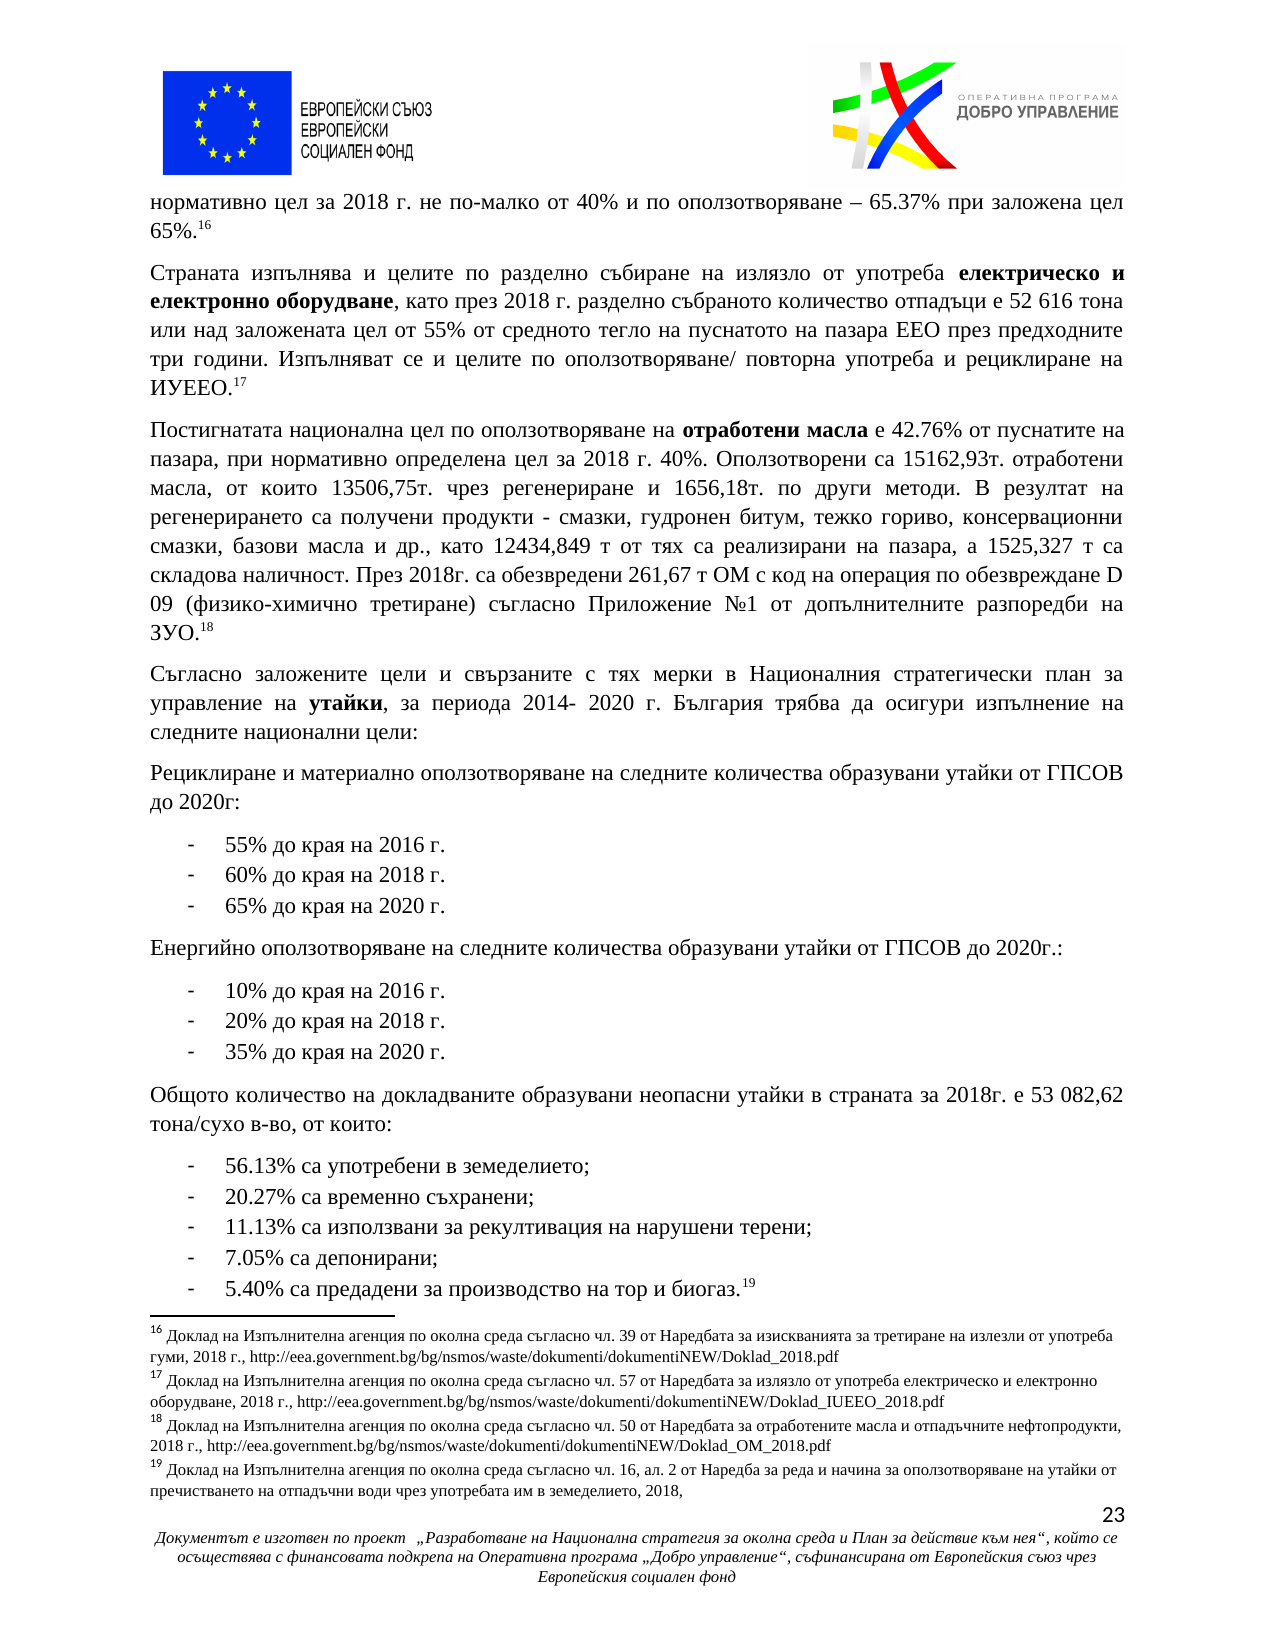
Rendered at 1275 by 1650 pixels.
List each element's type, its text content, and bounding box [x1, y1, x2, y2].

list 20% до края на 2018 г. [187, 1007, 1125, 1035]
text Страната изпълнява и целите по разделно събиране на излязло от употреба електрическо и електронно оборудване, като през 2018 г. разделно събраното количество отпадъци е 52 616 тона или над заложената цел от 55% от средното тегло на пуснатото на пазара ЕЕО през предходните три години. Изпълняват се и целите по оползотворяване/ повторна употреба и рециклиране на ИУЕЕО. [150, 258, 1125, 401]
list 5.40% са предадени за производство на тор и биогаз. [187, 1274, 1125, 1302]
list 10% до края на 2016 г. [187, 976, 1125, 1004]
list 65% до края на 2020 г. [187, 891, 1125, 919]
picture [808, 44, 1125, 189]
list 7.05% са депонирани; [187, 1243, 1125, 1271]
list 56.13% са употребени в земеделието; [187, 1151, 1125, 1179]
list 60% до края на 2018 г. [187, 861, 1125, 888]
text Общото количество на докладваните образувани неопасни утайки в страната за 2018г. е 53 082,62 тона/сухо в-во, от които: [150, 1081, 1125, 1136]
list 55% до края на 2016 г. [187, 830, 1125, 858]
list 35% до края на 2020 г. [187, 1037, 1125, 1065]
text Рециклиране и материално оползотворяване на следните количества образувани утайки от ГПСОВ до 2020г: [150, 759, 1125, 815]
text Енергийно оползотворяване на следните количества образувани утайки от ГПСОВ до 2020г.: [150, 934, 1125, 961]
text Постигнатата национална цел по оползотворяване на отработени масла е 42.76% от пуснатите на пазара, при нормативно определена цел за 2018 г. 40%. Оползотворени са 15162,93т. отработени масла, от които 13506,75т. чрез регенериране и 1656,18т. по други методи. В резултат на регенерирането са получени продукти - смазки, гудронен битум, тежко гориво, консервационни смазки, базови масла и др., като 12434,849 т от тях са реализирани на пазара, а 1525,327 т са складова наличност. През 2018г. са обезвредени 261,67 т ОМ с код на операция по обезвреждане D 09 (физико-химично третиране) съгласно Приложение №1 от допълнителните разпоредби на ЗУО. [150, 416, 1125, 645]
picture [150, 59, 458, 189]
list 11.13% са използвани за рекултивация на нарушени терени; [187, 1212, 1125, 1241]
list 20.27% са временно съхранени; [187, 1182, 1125, 1210]
text Съгласно заложените цели и свързаните с тях мерки в Националния стратегически план за управление на утайки, за периода 2014- 2020 г. България трябва да осигури изпълнение на следните национални цели: [150, 660, 1125, 744]
